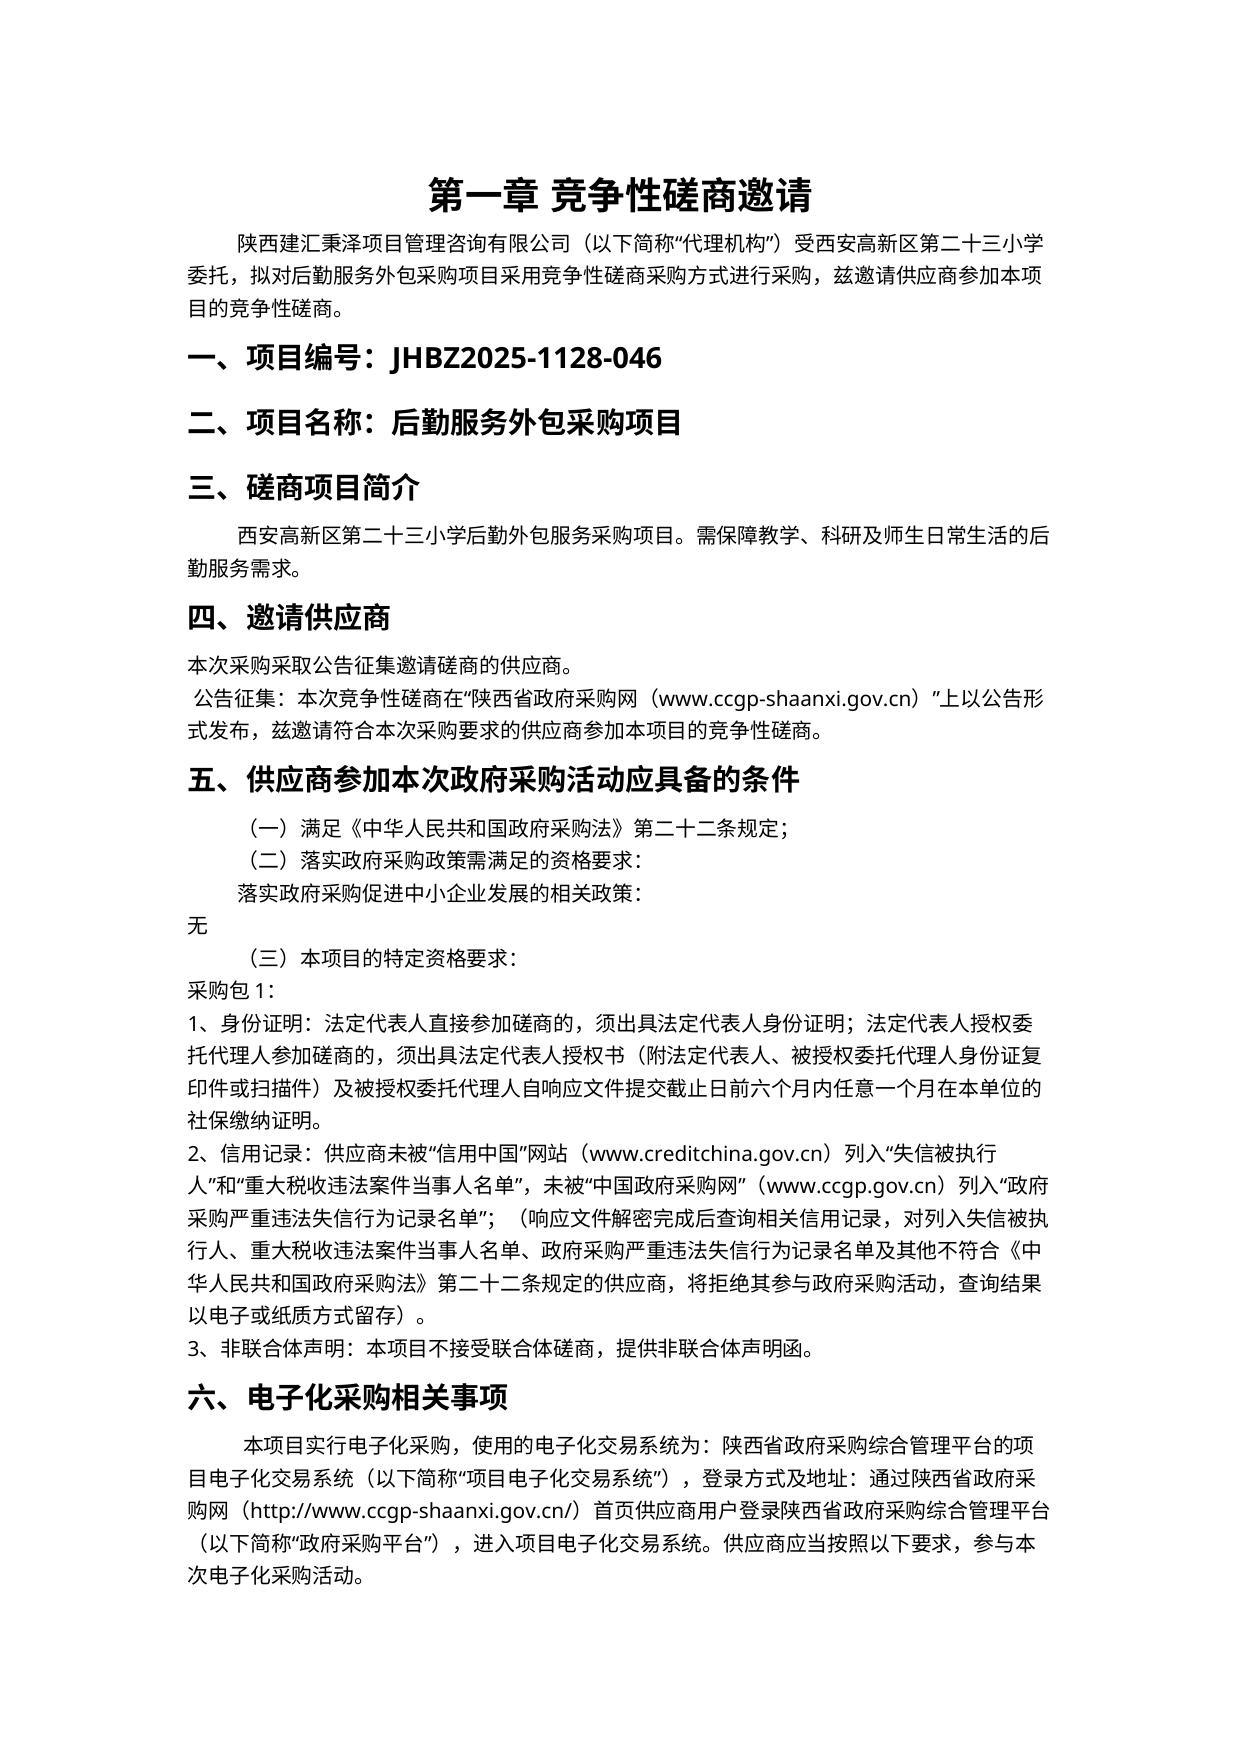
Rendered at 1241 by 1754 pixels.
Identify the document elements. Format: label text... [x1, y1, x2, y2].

text 2、信用记录：供应商未被“信用中国”网站（www.creditchina.gov.cn）列入“失信被执行人”和“重大税收违法案件当事人名单”，未被“中国政府采购网”（www.ccgp.gov.cn）列入“政府采购严重违法失信行为记录名单”；（响应文件解密完成后查询相关信用记录，对列入失信被执行人、重大税收违法案件当事人名单、政府采购严重违法失信行为记录名单及其他不符合《中华人民共和国政府采购法》第二十二条规定的供应商，将拒绝其参与政府采购活动，查询结果以电子或纸质方式留存）。 [187, 1137, 1053, 1332]
text 五、供应商参加本次政府采购活动应具备的条件 [187, 747, 1053, 812]
text 采购包1： [187, 974, 1053, 1007]
text 三、磋商项目简介 [187, 454, 1053, 519]
text 公告征集：本次竞争性磋商在“陕西省政府采购网（www.ccgp-shaanxi.gov.cn）”上以公告形式发布，兹邀请符合本次采购要求的供应商参加本项目的竞争性磋商。 [187, 682, 1053, 747]
text 落实政府采购促进中小企业发展的相关政策： [187, 877, 1053, 909]
text 六、电子化采购相关事项 [187, 1364, 1053, 1429]
text 陕西建汇秉泽项目管理咨询有限公司（以下简称“代理机构”）受西安高新区第二十三小学委托，拟对后勤服务外包采购项目采用竞争性磋商采购方式进行采购，兹邀请供应商参加本项目的竞争性磋商。 [187, 227, 1053, 324]
text （二）落实政府采购政策需满足的资格要求： [187, 844, 1053, 877]
text 二、项目名称：后勤服务外包采购项目 [187, 389, 1053, 454]
text 3、非联合体声明：本项目不接受联合体磋商，提供非联合体声明函。 [187, 1332, 1053, 1364]
text （三）本项目的特定资格要求： [187, 942, 1053, 974]
text 1、身份证明：法定代表人直接参加磋商的，须出具法定代表人身份证明；法定代表人授权委托代理人参加磋商的，须出具法定代表人授权书（附法定代表人、被授权委托代理人身份证复印件或扫描件）及被授权委托代理人自响应文件提交截止日前六个月内任意一个月在本单位的社保缴纳证明。 [187, 1007, 1053, 1137]
text 一、项目编号：JHBZ2025-1128-046 [187, 324, 1053, 389]
text （一）满足《中华人民共和国政府采购法》第二十二条规定； [187, 812, 1053, 844]
text 第一章 竞争性磋商邀请 [187, 162, 1053, 227]
text 本项目实行电子化采购，使用的电子化交易系统为：陕西省政府采购综合管理平台的项目电子化交易系统（以下简称“项目电子化交易系统”），登录方式及地址：通过陕西省政府采购网（http://www.ccgp-shaanxi.gov.cn/）首页供应商用户登录陕西省政府采购综合管理平台（以下简称“政府采购平台”），进入项目电子化交易系统。供应商应当按照以下要求，参与本次电子化采购活动。 [187, 1429, 1053, 1592]
text 四、邀请供应商 [187, 584, 1053, 649]
text 西安高新区第二十三小学后勤外包服务采购项目。需保障教学、科研及师生日常生活的后勤服务需求。 [187, 519, 1053, 584]
text 无 [187, 909, 1053, 942]
text 本次采购采取公告征集邀请磋商的供应商。 [187, 649, 1053, 682]
